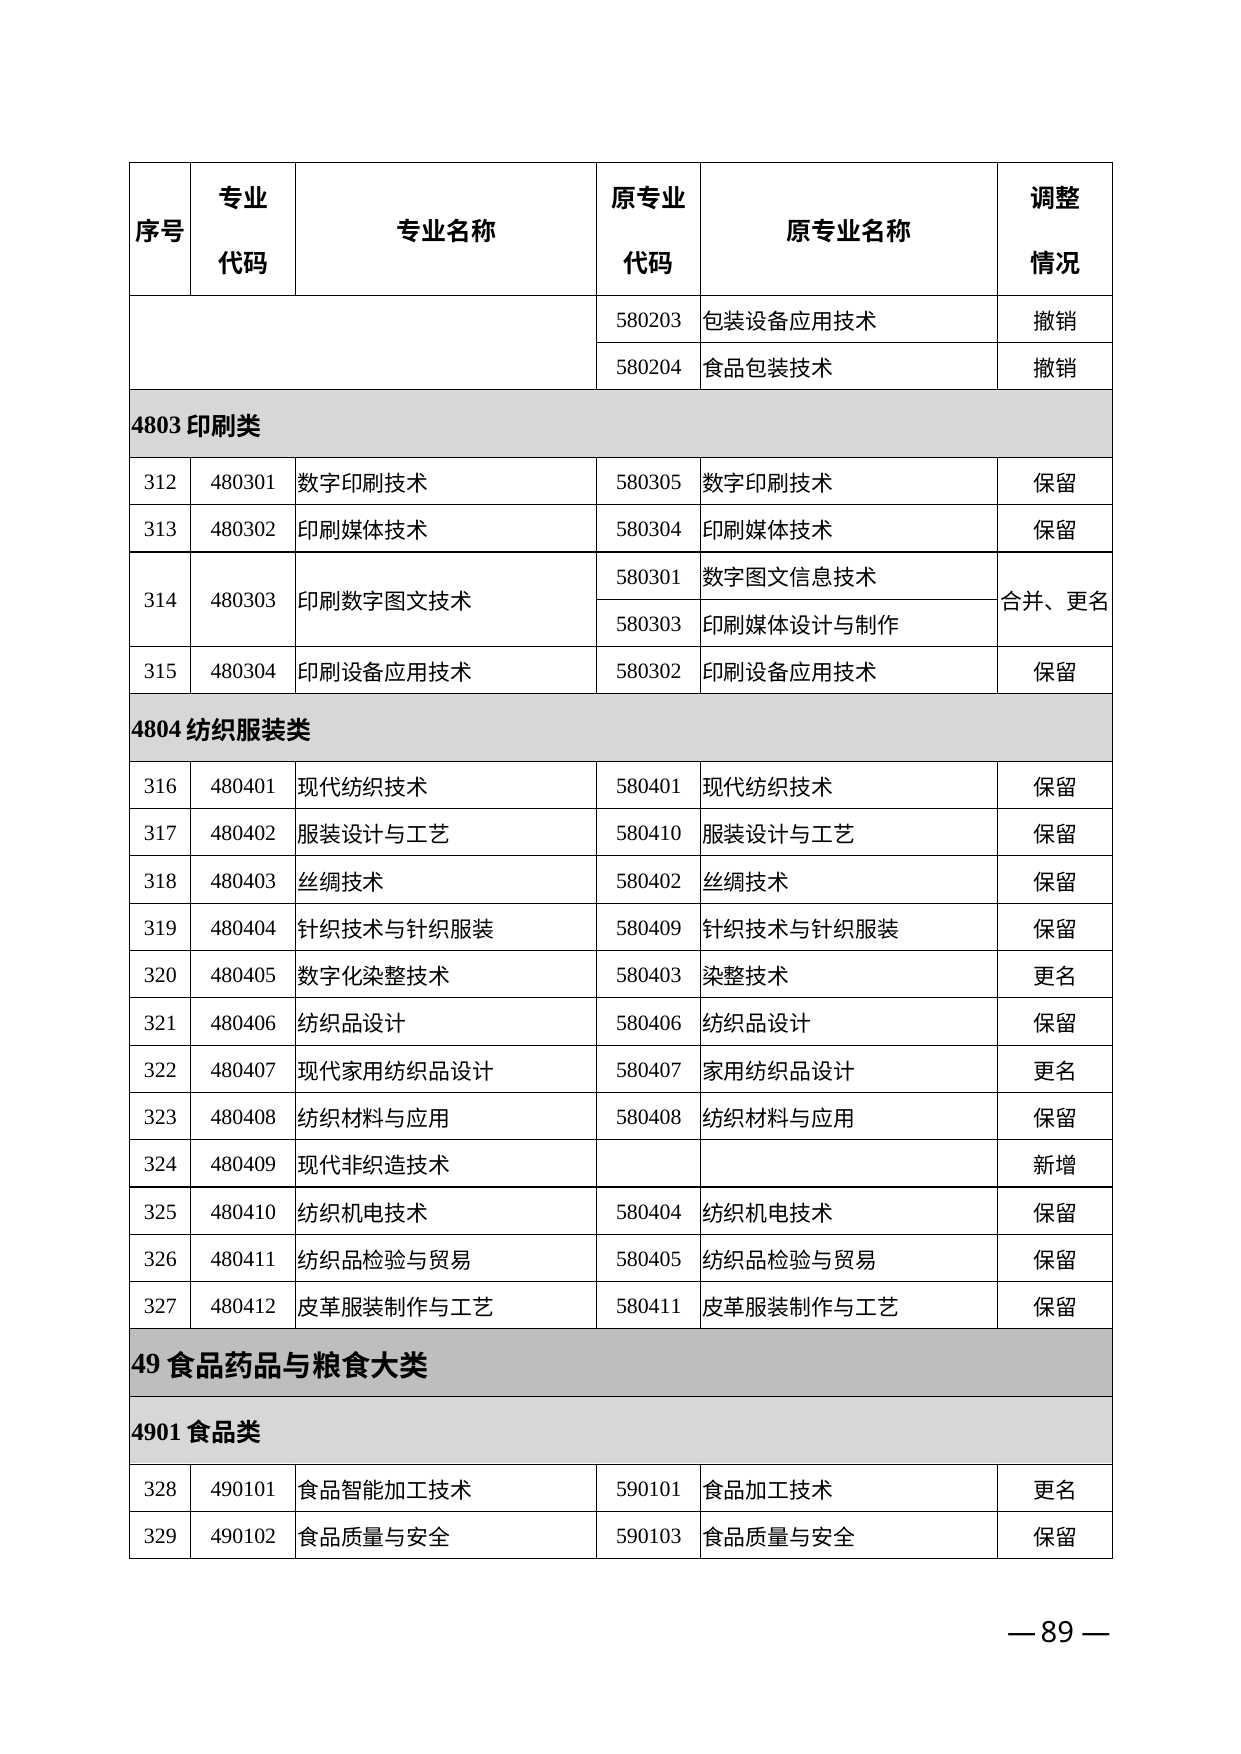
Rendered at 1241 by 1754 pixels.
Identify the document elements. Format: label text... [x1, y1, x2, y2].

table_cell 针织技术与针织服装 [701, 904, 997, 950]
table_cell 印刷设备应用技术 [701, 647, 997, 693]
table_cell 印刷媒体设计与制作 [701, 600, 997, 646]
table_cell 保留 [998, 856, 1112, 903]
table_cell 丝绸技术 [296, 856, 596, 903]
table_cell 印刷数字图文技术 [296, 553, 596, 646]
table_cell 480402 [191, 809, 295, 855]
table_cell 食品质量与安全 [296, 1512, 596, 1558]
table_cell 580411 [597, 1282, 700, 1328]
table_cell 现代纺织技术 [296, 762, 596, 808]
table_cell 480401 [191, 762, 295, 808]
table_cell 580406 [597, 998, 700, 1044]
table_header 专业 代码 [191, 163, 295, 294]
table_cell 480412 [191, 1282, 295, 1328]
table_cell 580203 [597, 296, 700, 342]
table_cell 纺织材料与应用 [701, 1093, 997, 1139]
table_cell 数字印刷技术 [296, 458, 596, 504]
table_header 序号 [130, 163, 190, 294]
table_cell 数字图文信息技术 [701, 553, 997, 599]
table_cell 480304 [191, 647, 295, 693]
table_cell 更名 [998, 1465, 1112, 1511]
table_cell 590103 [597, 1512, 700, 1558]
table_cell 染整技术 [701, 951, 997, 997]
table_cell 580305 [597, 458, 700, 504]
table_cell 313 [130, 505, 190, 551]
table_cell 580407 [597, 1046, 700, 1092]
table_cell 家用纺织品设计 [701, 1046, 997, 1092]
table_cell 服装设计与工艺 [701, 809, 997, 855]
table_cell 印刷媒体技术 [296, 505, 596, 551]
table_cell 数字化染整技术 [296, 951, 596, 997]
table_cell 480403 [191, 856, 295, 903]
table_cell 314 [130, 553, 190, 646]
table_cell 包装设备应用技术 [701, 296, 997, 342]
table_cell 580408 [597, 1093, 700, 1139]
table_cell 皮革服装制作与工艺 [296, 1282, 596, 1328]
table_header 调整 情况 [998, 163, 1112, 294]
table_cell 保留 [998, 505, 1112, 551]
table_cell 319 [130, 904, 190, 950]
table_cell 新增 [998, 1140, 1112, 1186]
table_cell 食品包装技术 [701, 343, 997, 389]
table_cell 328 [130, 1465, 190, 1511]
table_cell 印刷媒体技术 [701, 505, 997, 551]
table_cell 329 [130, 1512, 190, 1558]
table_cell 580303 [597, 600, 700, 646]
table_cell 327 [130, 1282, 190, 1328]
table_cell 印刷设备应用技术 [296, 647, 596, 693]
table_cell [701, 1140, 997, 1186]
table_cell 丝绸技术 [701, 856, 997, 903]
table_cell 580402 [597, 856, 700, 903]
table_cell 480405 [191, 951, 295, 997]
table_cell 保留 [998, 1188, 1112, 1234]
table_cell 保留 [998, 458, 1112, 504]
table_cell 480303 [191, 553, 295, 646]
table_cell [597, 1140, 700, 1186]
table_cell 326 [130, 1235, 190, 1281]
table_cell 更名 [998, 1046, 1112, 1092]
table_cell 580204 [597, 343, 700, 389]
table_cell 4804纺织服装类 [130, 694, 1112, 761]
table_cell 数字印刷技术 [701, 458, 997, 504]
table_cell 480410 [191, 1188, 295, 1234]
table_cell 撤销 [998, 343, 1112, 389]
table_cell 480302 [191, 505, 295, 551]
table_cell 325 [130, 1188, 190, 1234]
table_cell 315 [130, 647, 190, 693]
table_cell 保留 [998, 809, 1112, 855]
table_cell 312 [130, 458, 190, 504]
table_cell 320 [130, 951, 190, 997]
table_cell 316 [130, 762, 190, 808]
table_cell 现代家用纺织品设计 [296, 1046, 596, 1092]
table_cell 580404 [597, 1188, 700, 1234]
table_cell 保留 [998, 1093, 1112, 1139]
table_cell 580301 [597, 553, 700, 599]
table_cell 保留 [998, 647, 1112, 693]
table_cell 49食品药品与粮食大类 [130, 1329, 1112, 1396]
table_cell 保留 [998, 1235, 1112, 1281]
table_cell 490102 [191, 1512, 295, 1558]
table_cell 580304 [597, 505, 700, 551]
table_cell 食品质量与安全 [701, 1512, 997, 1558]
table_cell 纺织机电技术 [701, 1188, 997, 1234]
table_cell 580405 [597, 1235, 700, 1281]
table_header 专业名称 [296, 163, 596, 294]
table_cell 更名 [998, 951, 1112, 997]
table_cell 322 [130, 1046, 190, 1092]
table_cell 590101 [597, 1465, 700, 1511]
table_cell 保留 [998, 904, 1112, 950]
table_cell 纺织品检验与贸易 [296, 1235, 596, 1281]
table_cell 纺织品设计 [296, 998, 596, 1044]
table_cell 480407 [191, 1046, 295, 1092]
table_cell 4901食品类 [130, 1397, 1112, 1463]
table_cell 318 [130, 856, 190, 903]
table_cell 食品加工技术 [701, 1465, 997, 1511]
table_cell 317 [130, 809, 190, 855]
table_cell 580410 [597, 809, 700, 855]
table_cell 纺织机电技术 [296, 1188, 596, 1234]
table_header 原专业名称 [701, 163, 997, 294]
table_cell 324 [130, 1140, 190, 1186]
table_cell 纺织品检验与贸易 [701, 1235, 997, 1281]
table_cell 保留 [998, 998, 1112, 1044]
table_cell 580403 [597, 951, 700, 997]
table_header 原专业 代码 [597, 163, 700, 294]
table_cell 321 [130, 998, 190, 1044]
table_cell 480301 [191, 458, 295, 504]
table_cell 490101 [191, 1465, 295, 1511]
table_cell 现代非织造技术 [296, 1140, 596, 1186]
table_cell 480406 [191, 998, 295, 1044]
table_cell 现代纺织技术 [701, 762, 997, 808]
table_cell 皮革服装制作与工艺 [701, 1282, 997, 1328]
table_cell 保留 [998, 1282, 1112, 1328]
table_cell 480411 [191, 1235, 295, 1281]
table_cell 580401 [597, 762, 700, 808]
table_cell 323 [130, 1093, 190, 1139]
table_cell 纺织品设计 [701, 998, 997, 1044]
table_cell 480408 [191, 1093, 295, 1139]
table_cell 针织技术与针织服装 [296, 904, 596, 950]
table_cell 保留 [998, 1512, 1112, 1558]
table_cell 纺织材料与应用 [296, 1093, 596, 1139]
table_cell 4803印刷类 [130, 390, 1112, 457]
table_cell 合并、更名 [998, 553, 1112, 646]
table_cell 580302 [597, 647, 700, 693]
table_cell 480409 [191, 1140, 295, 1186]
table_cell 保留 [998, 762, 1112, 808]
table_cell 580409 [597, 904, 700, 950]
table_cell 服装设计与工艺 [296, 809, 596, 855]
table_cell 食品智能加工技术 [296, 1465, 596, 1511]
table_cell 480404 [191, 904, 295, 950]
table_cell [130, 296, 596, 389]
table_cell 撤销 [998, 296, 1112, 342]
